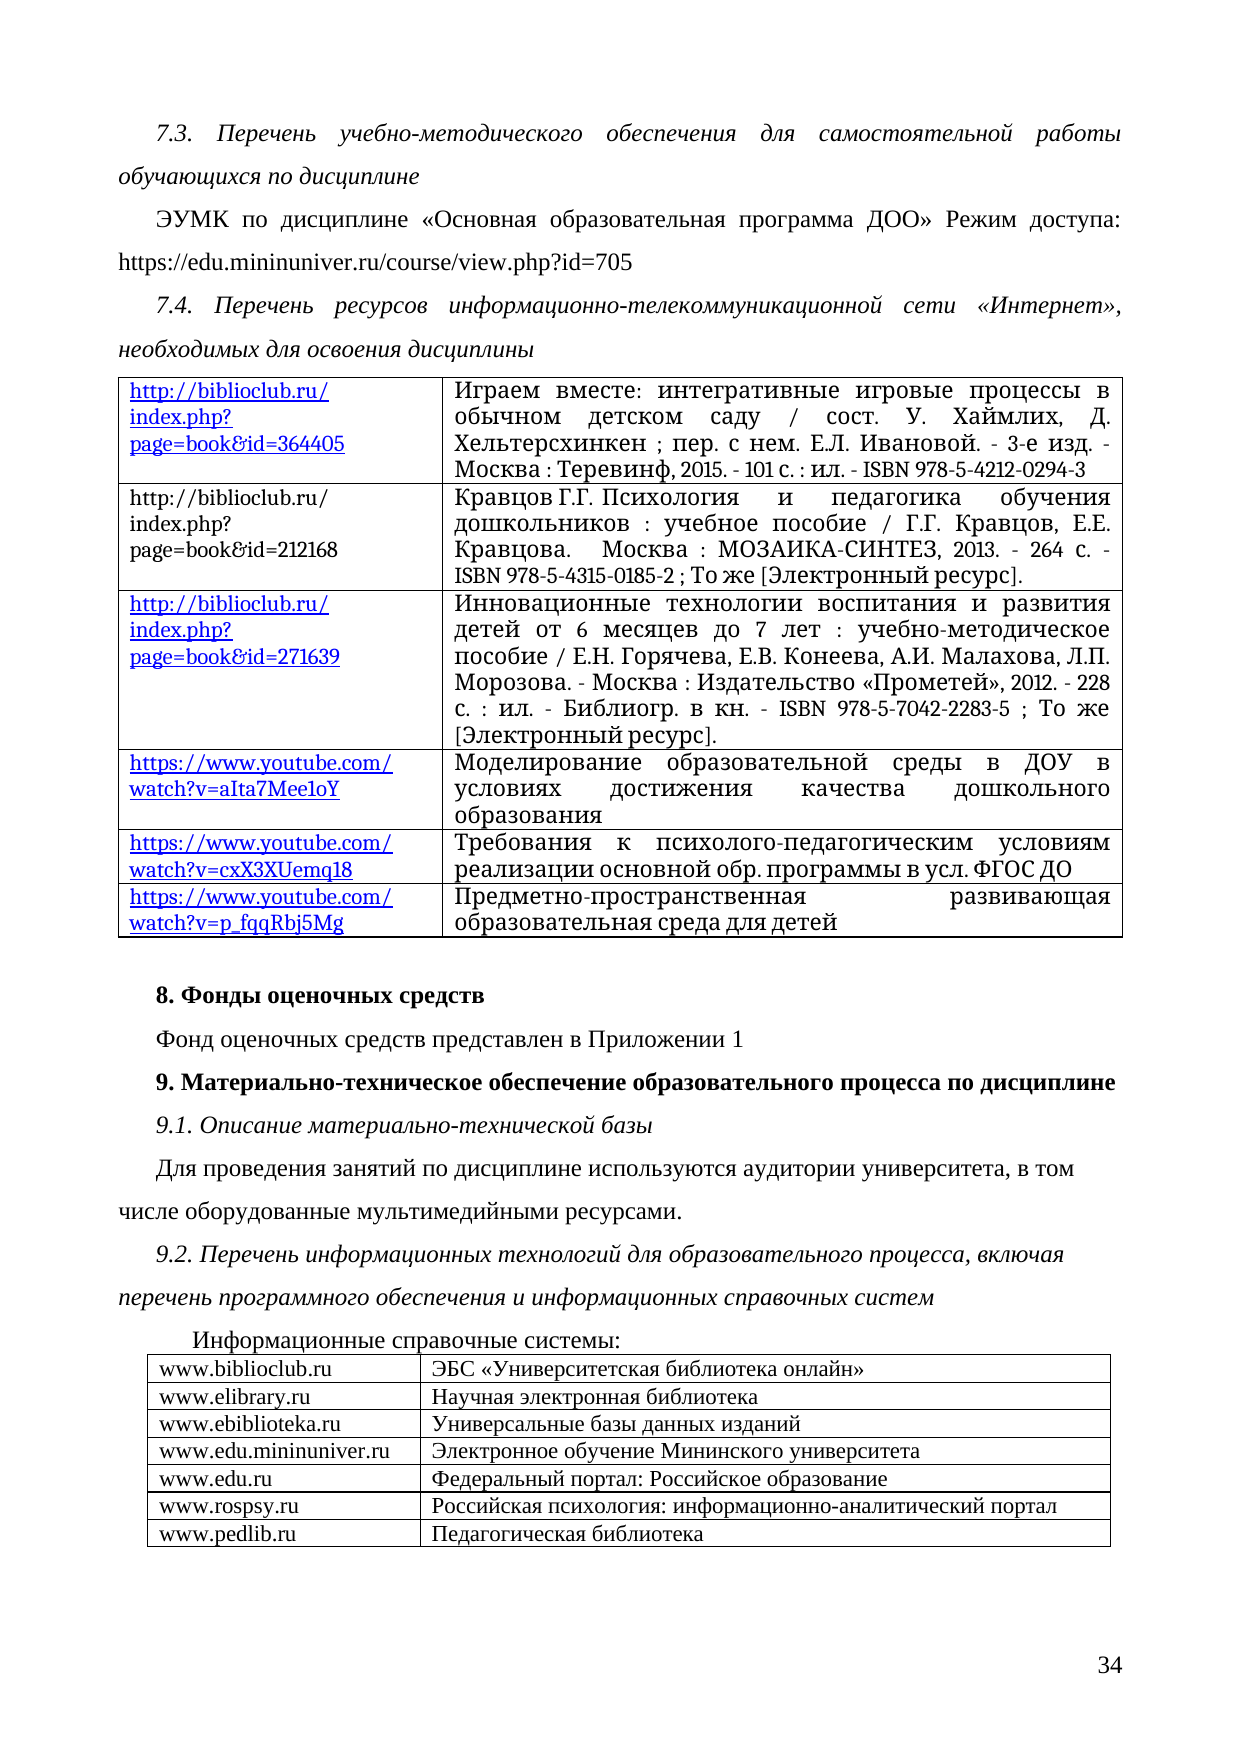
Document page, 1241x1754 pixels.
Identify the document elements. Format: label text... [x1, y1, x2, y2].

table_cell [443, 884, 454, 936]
table_cell https://www.youtube.com/watch?v=aIta7Mee1oY [119, 750, 442, 829]
subtitle ЭУМК по дисциплине «Основная образовательная программа ДОО» Режим доступа: https://edu.mininuniver.ru/course/view.php?id=705 [118, 204, 1122, 276]
table_cell Научная электронная библиотека [421, 1383, 1110, 1409]
table_header www.biblioclub.ru [148, 1355, 420, 1382]
table_cell Электронное обучение Мининского университета [421, 1438, 1110, 1464]
table_header Играем вместе: интегративные игровые процессы в обычном детском саду / сост. У. Хаймлих, Д. Хельтерсхинкен ; пер. с нем. Е.Л. Ивановой. - 3-е изд. - Москва : Теревинф, 2015. - 101 с. : ил. - ISBN 978-5-4212-0294-3 [443, 378, 1122, 483]
table_cell www.elibrary.ru [148, 1383, 420, 1409]
subtitle 7.3. Перечень учебно-методического обеспечения для самостоятельной работы обучающихся по дисциплине [118, 118, 1122, 190]
table_cell www.rospsy.ru [148, 1493, 420, 1519]
table_header http://biblioclub.ru/index.php?page=book&id=364405 [119, 378, 442, 483]
table_cell www.ebiblioteka.ru [148, 1410, 420, 1437]
subtitle 9.1. Описание материально-технической базы [118, 1110, 1122, 1139]
table_cell Инновационные технологии воспитания и развития детей от 6 месяцев до 7 лет : учебно-методическое пособие / Е.Н. Горячева, Е.В. Конеева, А.И. Малахова, Л.П. Морозова. - Москва : Издательство «Прометей», 2012. - 228 с. : ил. - Библиогр. в кн. - ISBN 978-5-7042-2283-5 ; То же [Электронный ресурс]. [443, 591, 1122, 749]
table_cell Федеральный портал: Российское образование [421, 1465, 1110, 1491]
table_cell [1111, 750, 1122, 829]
table_cell www.edu.mininuniver.ru [148, 1438, 420, 1464]
table_cell https://www.youtube.com/watch?v=cxX3XUemq18 [119, 830, 442, 883]
table_cell https://www.youtube.com/watch?v=p_fqqRbj5Mg [119, 884, 442, 936]
subtitle 8. Фонды оценочных средств [118, 981, 1122, 1009]
subtitle 7.4. Перечень ресурсов информационно-телекоммуникационной сети «Интернет», необходимых для освоения дисциплины [118, 291, 1122, 362]
table_cell www.pedlib.ru [148, 1520, 420, 1546]
subtitle Для проведения занятий по дисциплине используются аудитории университета, в том числе оборудованные мультимедийными ресурсами. [118, 1153, 1122, 1225]
text Информационные справочные системы: [118, 1326, 1122, 1354]
subtitle 9.2. Перечень информационных технологий для образовательного процесса, включая перечень программного обеспечения и информационных справочных систем [118, 1239, 1122, 1311]
table_cell http://biblioclub.ru/index.php?page=book&id=212168 [119, 484, 442, 590]
subtitle 9. Материально-техническое обеспечение образовательного процесса по дисциплине [118, 1067, 1122, 1096]
table_cell www.edu.ru [148, 1465, 420, 1491]
table_cell Универсальные базы данных изданий [421, 1410, 1110, 1437]
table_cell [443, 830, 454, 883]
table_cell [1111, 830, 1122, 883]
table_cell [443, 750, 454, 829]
table_cell Российская психология: информационно-аналитический портал [421, 1493, 1110, 1519]
table_cell Кравцов Г.Г. Психология и педагогика обучения дошкольников : учебное пособие / Г.Г. Кравцов, Е.Е. Кравцова. Москва : МОЗАИКА-СИНТЕЗ, 2013. - 264 с. - ISBN 978-5-4315-0185-2 ; То же [Электронный ресурс]. [443, 484, 1122, 590]
table_cell http://biblioclub.ru/index.php?page=book&id=271639 [119, 591, 442, 749]
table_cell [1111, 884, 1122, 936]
table_header ЭБС «Университетская библиотека онлайн» [421, 1355, 1110, 1382]
text Фонд оценочных средств представлен в Приложении 1 [118, 1024, 1122, 1052]
table_cell Педагогическая библиотека [421, 1520, 1110, 1546]
